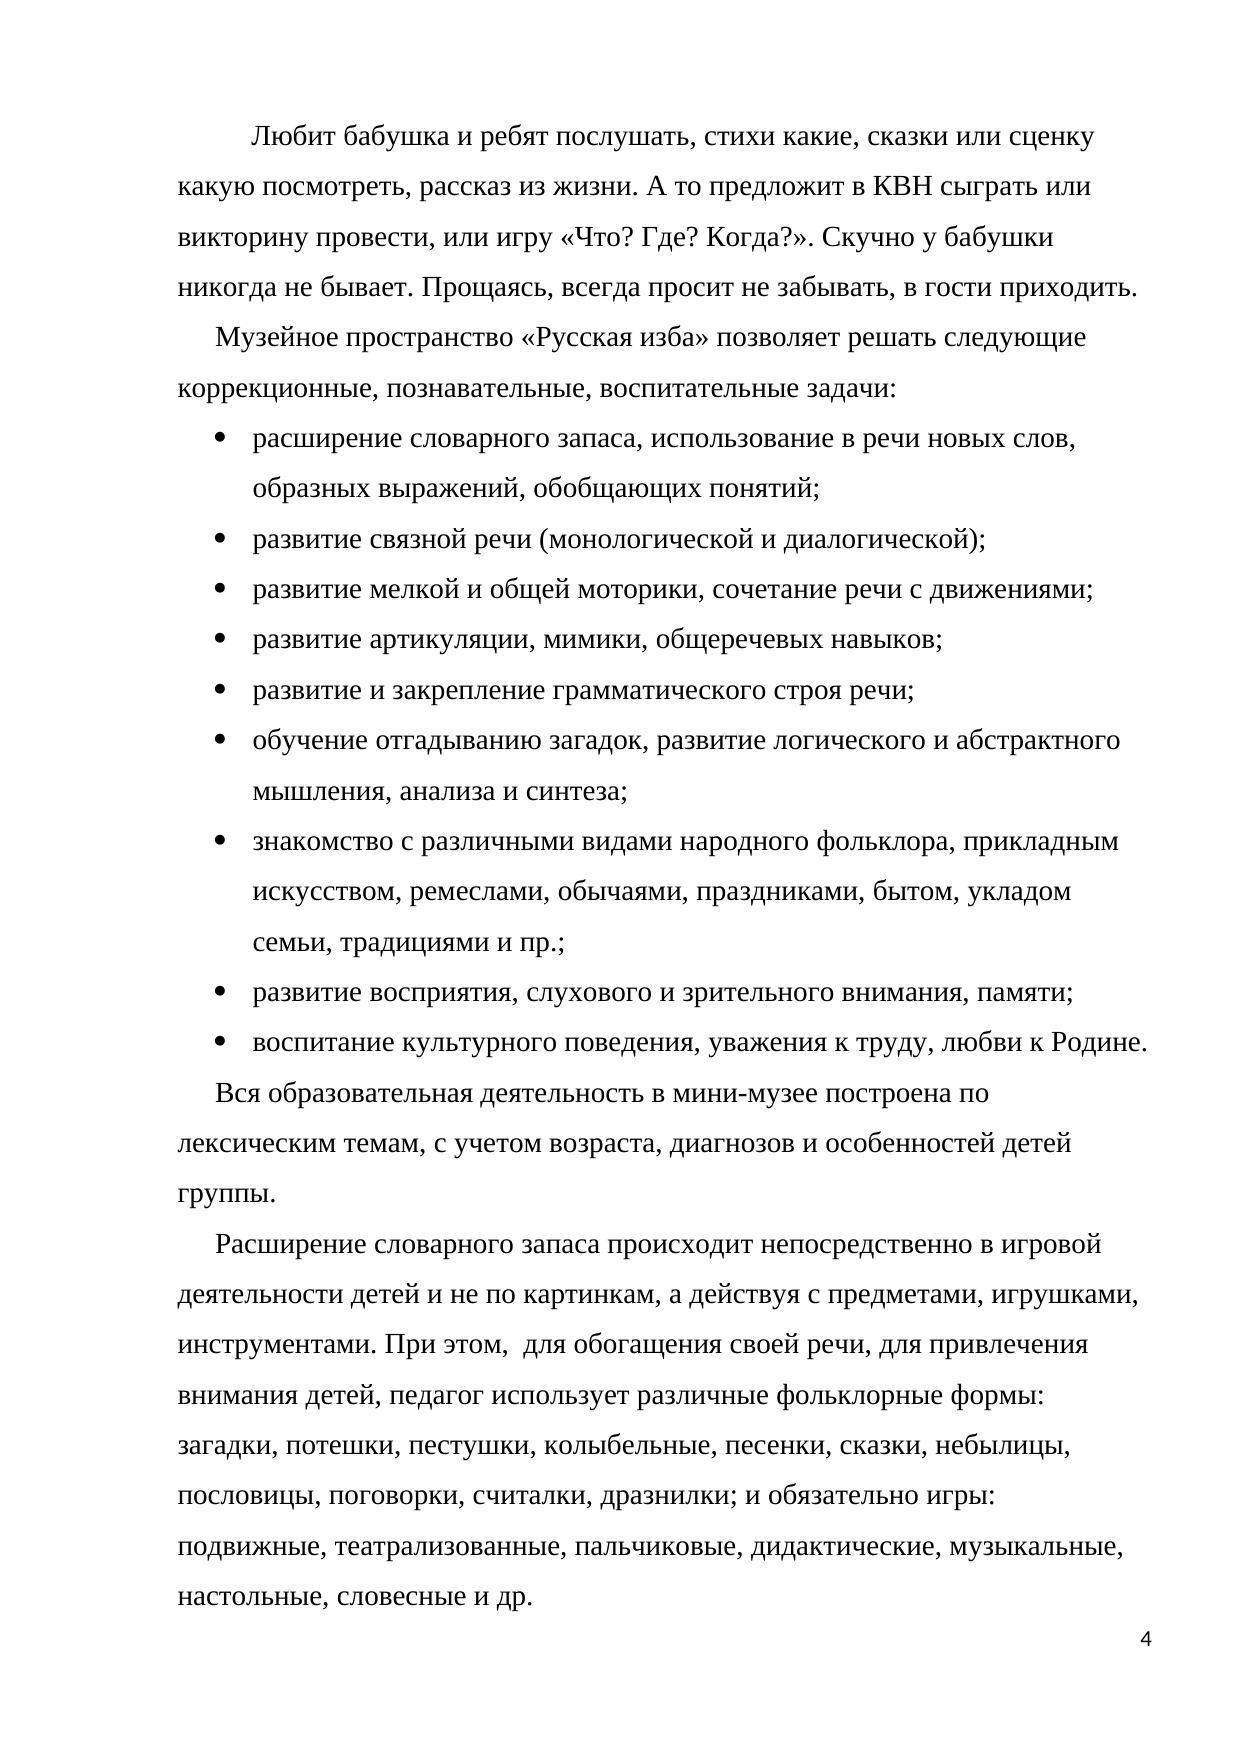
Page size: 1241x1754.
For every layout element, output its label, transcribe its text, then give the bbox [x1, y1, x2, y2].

text Вся образовательная деятельность в мини-музее построена по лексическим темам, с учетом возраста, диагнозов и особенностей детей группы. [177, 1075, 1152, 1209]
text Музейное пространство «Русская изба» позволяет решать следующие коррекционные, познавательные, воспитательные задачи: [177, 319, 1152, 403]
list развитие артикуляции, мимики, общеречевых навыков; [215, 622, 1152, 655]
list развитие мелкой и общей моторики, сочетание речи с движениями; [215, 571, 1152, 605]
list развитие восприятия, слухового и зрительного внимания, памяти; [215, 974, 1152, 1008]
list развитие связной речи (монологической и диалогической); [215, 521, 1152, 554]
text Любит бабушка и ребят послушать, стихи какие, сказки или сценку какую посмотреть, рассказ из жизни. А то предложит в КВН сыграть или викторину провести, или игру «Что? Где? Когда?». Скучно у бабушки никогда не бывает. Прощаясь, всегда просит не забывать, в гости приходить. [177, 118, 1152, 303]
list знакомство с различными видами народного фольклора, прикладным искусством, ремеслами, обычаями, праздниками, бытом, укладом семьи, традициями и пр.; [215, 823, 1152, 957]
list расширение словарного запаса, использование в речи новых слов, образных выражений, обобщающих понятий; [215, 420, 1152, 504]
text Расширение словарного запаса происходит непосредственно в игровой деятельности детей и не по картинкам, а действуя с предметами, игрушками, инструментами. При этом, для обогащения своей речи, для привлечения внимания детей, педагог использует различные фольклорные формы: загадки, потешки, пестушки, колыбельные, песенки, сказки, небылицы, пословицы, поговорки, считалки, дразнилки; и обязательно игры: подвижные, театрализованные, пальчиковые, дидактические, музыкальные, настольные, словесные и др. [177, 1226, 1152, 1612]
list воспитание культурного поведения, уважения к труду, любви к Родине. [215, 1024, 1152, 1058]
list обучение отгадыванию загадок, развитие логического и абстрактного мышления, анализа и синтеза; [215, 722, 1152, 806]
list развитие и закрепление грамматического строя речи; [215, 672, 1152, 706]
